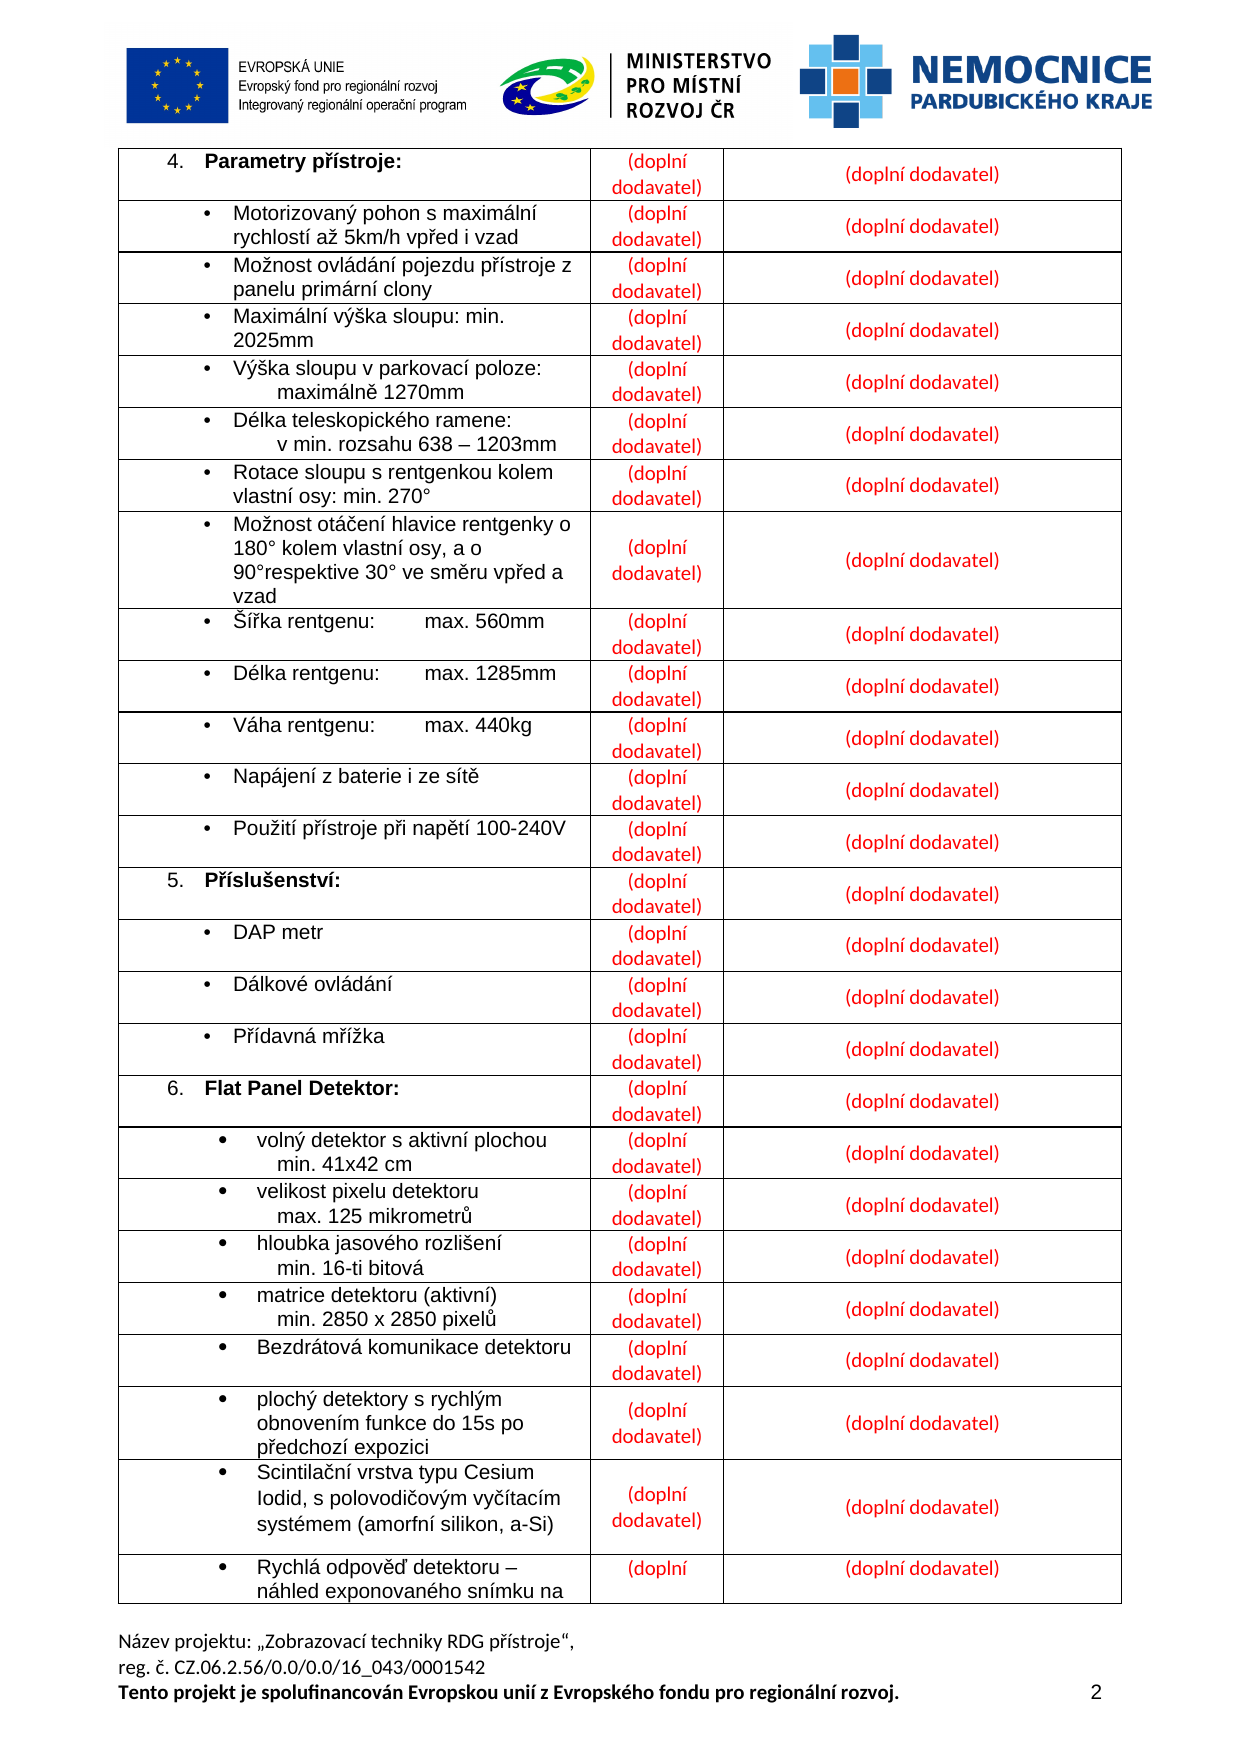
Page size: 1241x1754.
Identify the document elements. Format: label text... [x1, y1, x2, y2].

table_cell Délka teleskopického ramene: v min. rozsahu 638 – 1203mm [119, 408, 590, 459]
table_cell (doplní dodavatel) [724, 1231, 1121, 1282]
table_cell (doplní dodavatel) [724, 1179, 1121, 1230]
table_cell (doplní dodavatel) [724, 1024, 1121, 1074]
table_cell (doplní dodavatel) [591, 1128, 723, 1178]
table_cell Možnost ovládání pojezdu přístroje z panelu primární clony [119, 253, 590, 303]
table_cell (doplní dodavatel) [724, 408, 1121, 459]
table_cell (doplní dodavatel) [724, 972, 1121, 1023]
table_cell velikost pixelu detektoru max. 125 mikrometrů [119, 1179, 590, 1230]
table_cell (doplní dodavatel) [591, 304, 723, 355]
table_cell (doplní dodavatel) [724, 1460, 1121, 1554]
table_cell (doplní dodavatel) [591, 609, 723, 659]
table_cell DAP metr [119, 920, 590, 971]
table_cell (doplní dodavatel) [591, 661, 723, 711]
table_cell Použití přístroje při napětí 100-240V [119, 816, 590, 867]
table_cell hloubka jasového rozlišení min. 16-ti bitová [119, 1231, 590, 1282]
table_cell (doplní dodavatel) [724, 460, 1121, 511]
picture [798, 33, 1152, 129]
table_cell (doplní dodavatel) [724, 356, 1121, 407]
table_cell (doplní dodavatel) [591, 972, 723, 1023]
picture [104, 22, 793, 148]
table_cell Možnost otáčení hlavice rentgenky o 180° kolem vlastní osy, a o 90°respektive 30° ve směru vpřed a vzad [119, 512, 590, 608]
table_cell (doplní dodavatel) [591, 713, 723, 763]
table_cell (doplní dodavatel) [724, 661, 1121, 711]
table_cell (doplní dodavatel) [724, 149, 1121, 199]
table_cell (doplní dodavatel) [724, 512, 1121, 608]
table_cell (doplní dodavatel) [591, 1231, 723, 1282]
table_cell (doplní dodavatel) [591, 149, 723, 199]
table_cell Napájení z baterie i ze sítě [119, 764, 590, 815]
table_cell (doplní dodavatel) [591, 253, 723, 303]
table_cell (doplní dodavatel) [591, 1024, 723, 1074]
table_cell Scintilační vrstva typu Cesium Iodid, s polovodičovým vyčítacím systémem (amorfní silikon, a-Si) [119, 1460, 590, 1554]
table_cell (doplní dodavatel) [724, 713, 1121, 763]
table_cell (doplní dodavatel) [724, 253, 1121, 303]
table_cell (doplní dodavatel) [724, 201, 1121, 251]
table_cell Přídavná mřížka [119, 1024, 590, 1074]
table_cell Rotace sloupu s rentgenkou kolem vlastní osy: min. 270° [119, 460, 590, 511]
table_cell (doplní dodavatel) [724, 1076, 1121, 1126]
table_cell Dálkové ovládání [119, 972, 590, 1023]
table_cell (doplní dodavatel) [724, 1387, 1121, 1459]
table_cell (doplní dodavatel) [591, 201, 723, 251]
table_cell (doplní dodavatel) [724, 920, 1121, 971]
table_cell (doplní dodavatel) [591, 920, 723, 971]
table_cell (doplní dodavatel) [591, 1555, 723, 1603]
table_cell (doplní dodavatel) [591, 408, 723, 459]
table_cell plochý detektory s rychlým obnovením funkce do 15s po předchozí expozici [119, 1387, 590, 1459]
table_cell Výška sloupu v parkovací poloze: maximálně 1270mm [119, 356, 590, 407]
table_cell Šířka rentgenu: max. 560mm [119, 609, 590, 659]
table_cell (doplní dodavatel) [591, 1179, 723, 1230]
table_cell (doplní dodavatel) [724, 1335, 1121, 1386]
table_cell (doplní dodavatel) [724, 609, 1121, 659]
table_cell (doplní dodavatel) [724, 1555, 1121, 1603]
table_cell Délka rentgenu: max. 1285mm [119, 661, 590, 711]
table_cell Příslušenství: [119, 868, 590, 919]
table_cell volný detektor s aktivní plochou min. 41x42 cm [119, 1128, 590, 1178]
table_cell Bezdrátová komunikace detektoru [119, 1335, 590, 1386]
table_cell (doplní dodavatel) [724, 764, 1121, 815]
table_cell Parametry přístroje: [119, 149, 590, 199]
table_cell (doplní dodavatel) [591, 1076, 723, 1126]
table_cell Váha rentgenu: max. 440kg [119, 713, 590, 763]
table_cell Motorizovaný pohon s maximální rychlostí až 5km/h vpřed i vzad [119, 201, 590, 251]
table_cell (doplní dodavatel) [591, 1460, 723, 1554]
table_cell (doplní dodavatel) [724, 304, 1121, 355]
table_cell (doplní dodavatel) [724, 1283, 1121, 1334]
table_cell (doplní dodavatel) [591, 1283, 723, 1334]
table_cell (doplní dodavatel) [724, 868, 1121, 919]
table_cell (doplní dodavatel) [724, 816, 1121, 867]
table_cell (doplní dodavatel) [591, 356, 723, 407]
table_cell (doplní dodavatel) [591, 512, 723, 608]
table_cell (doplní dodavatel) [591, 868, 723, 919]
table_cell matrice detektoru (aktivní) min. 2850 x 2850 pixelů [119, 1283, 590, 1334]
table_cell (doplní dodavatel) [724, 1128, 1121, 1178]
table_cell (doplní dodavatel) [591, 1387, 723, 1459]
table_cell (doplní dodavatel) [591, 764, 723, 815]
table_cell (doplní dodavatel) [591, 816, 723, 867]
table_cell Flat Panel Detektor: [119, 1076, 590, 1126]
table_cell Maximální výška sloupu: min. 2025mm [119, 304, 590, 355]
table_cell (doplní dodavatel) [591, 460, 723, 511]
table_cell (doplní dodavatel) [591, 1335, 723, 1386]
